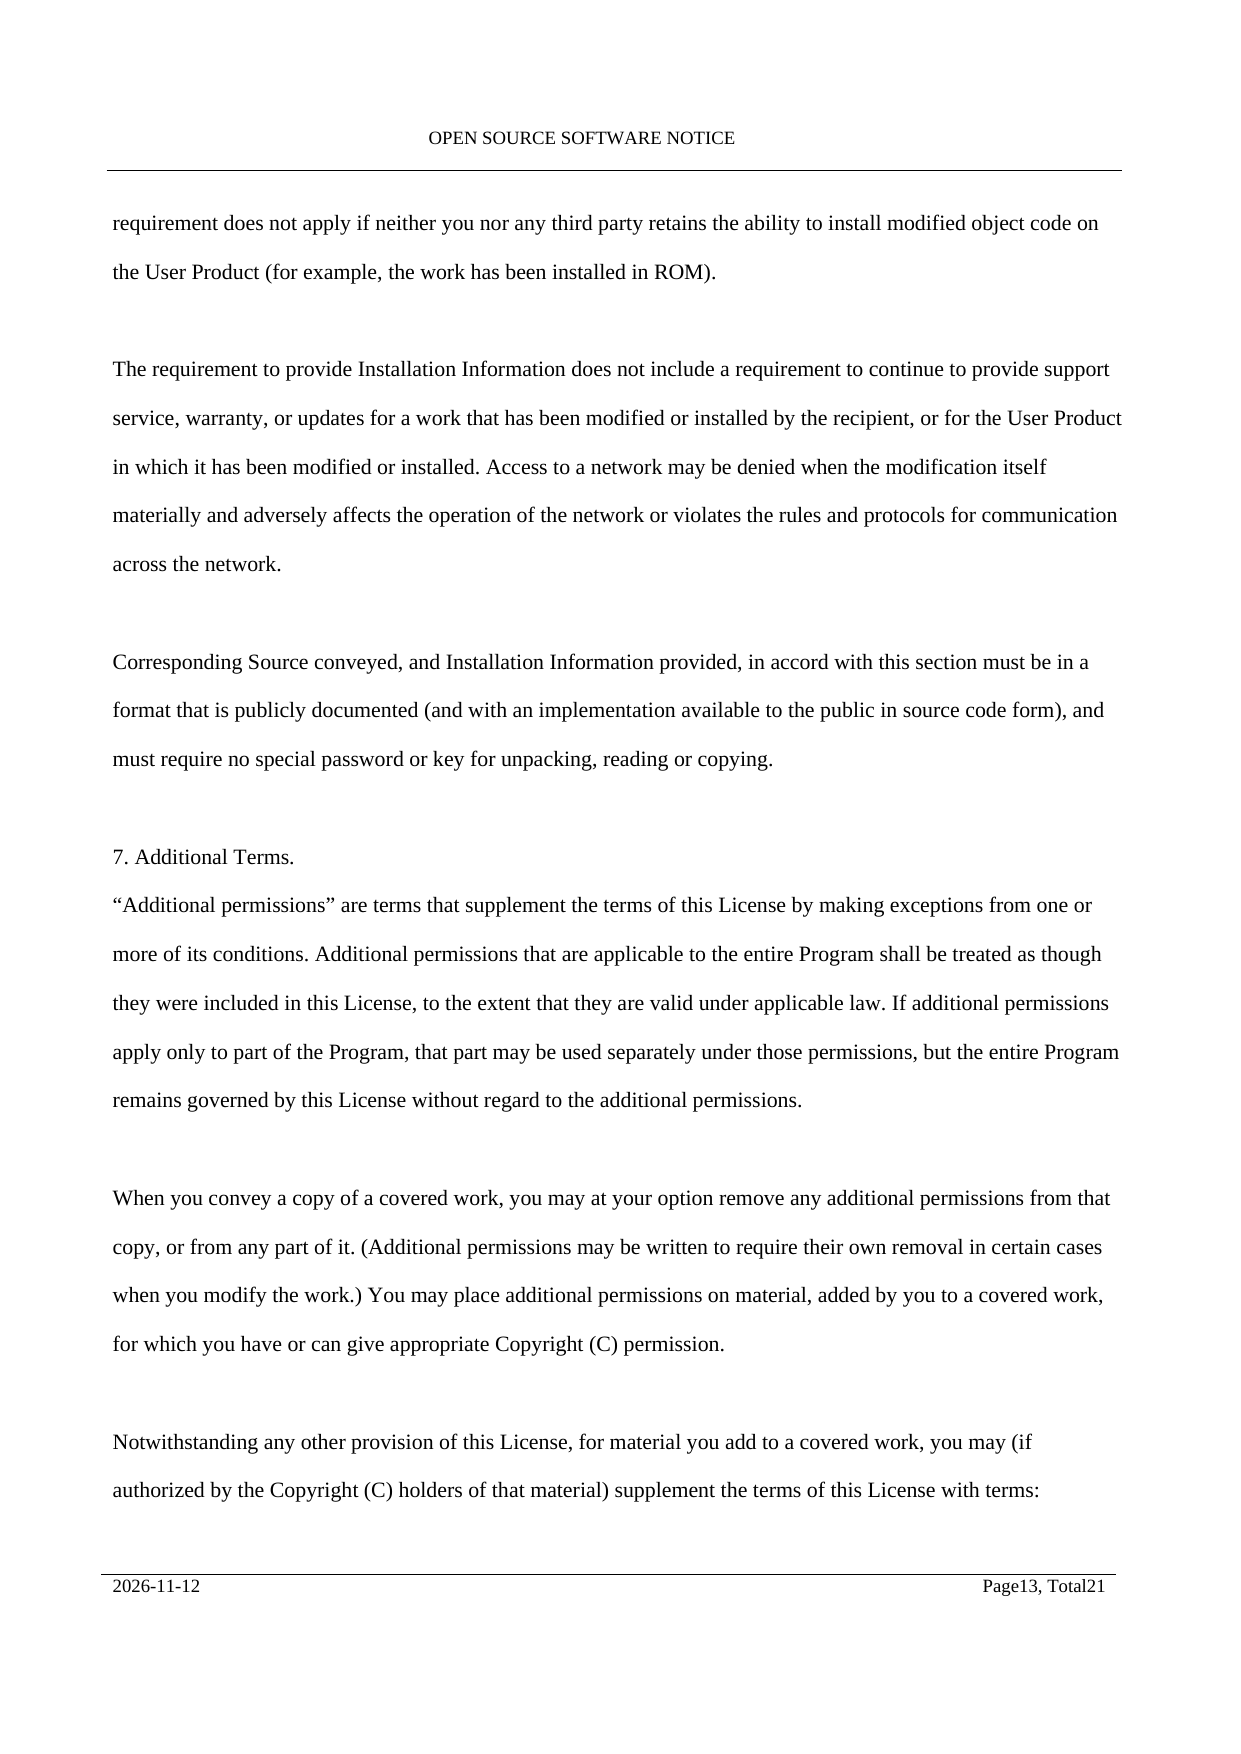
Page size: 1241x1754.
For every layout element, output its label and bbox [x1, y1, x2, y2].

text [112, 206, 1128, 1506]
